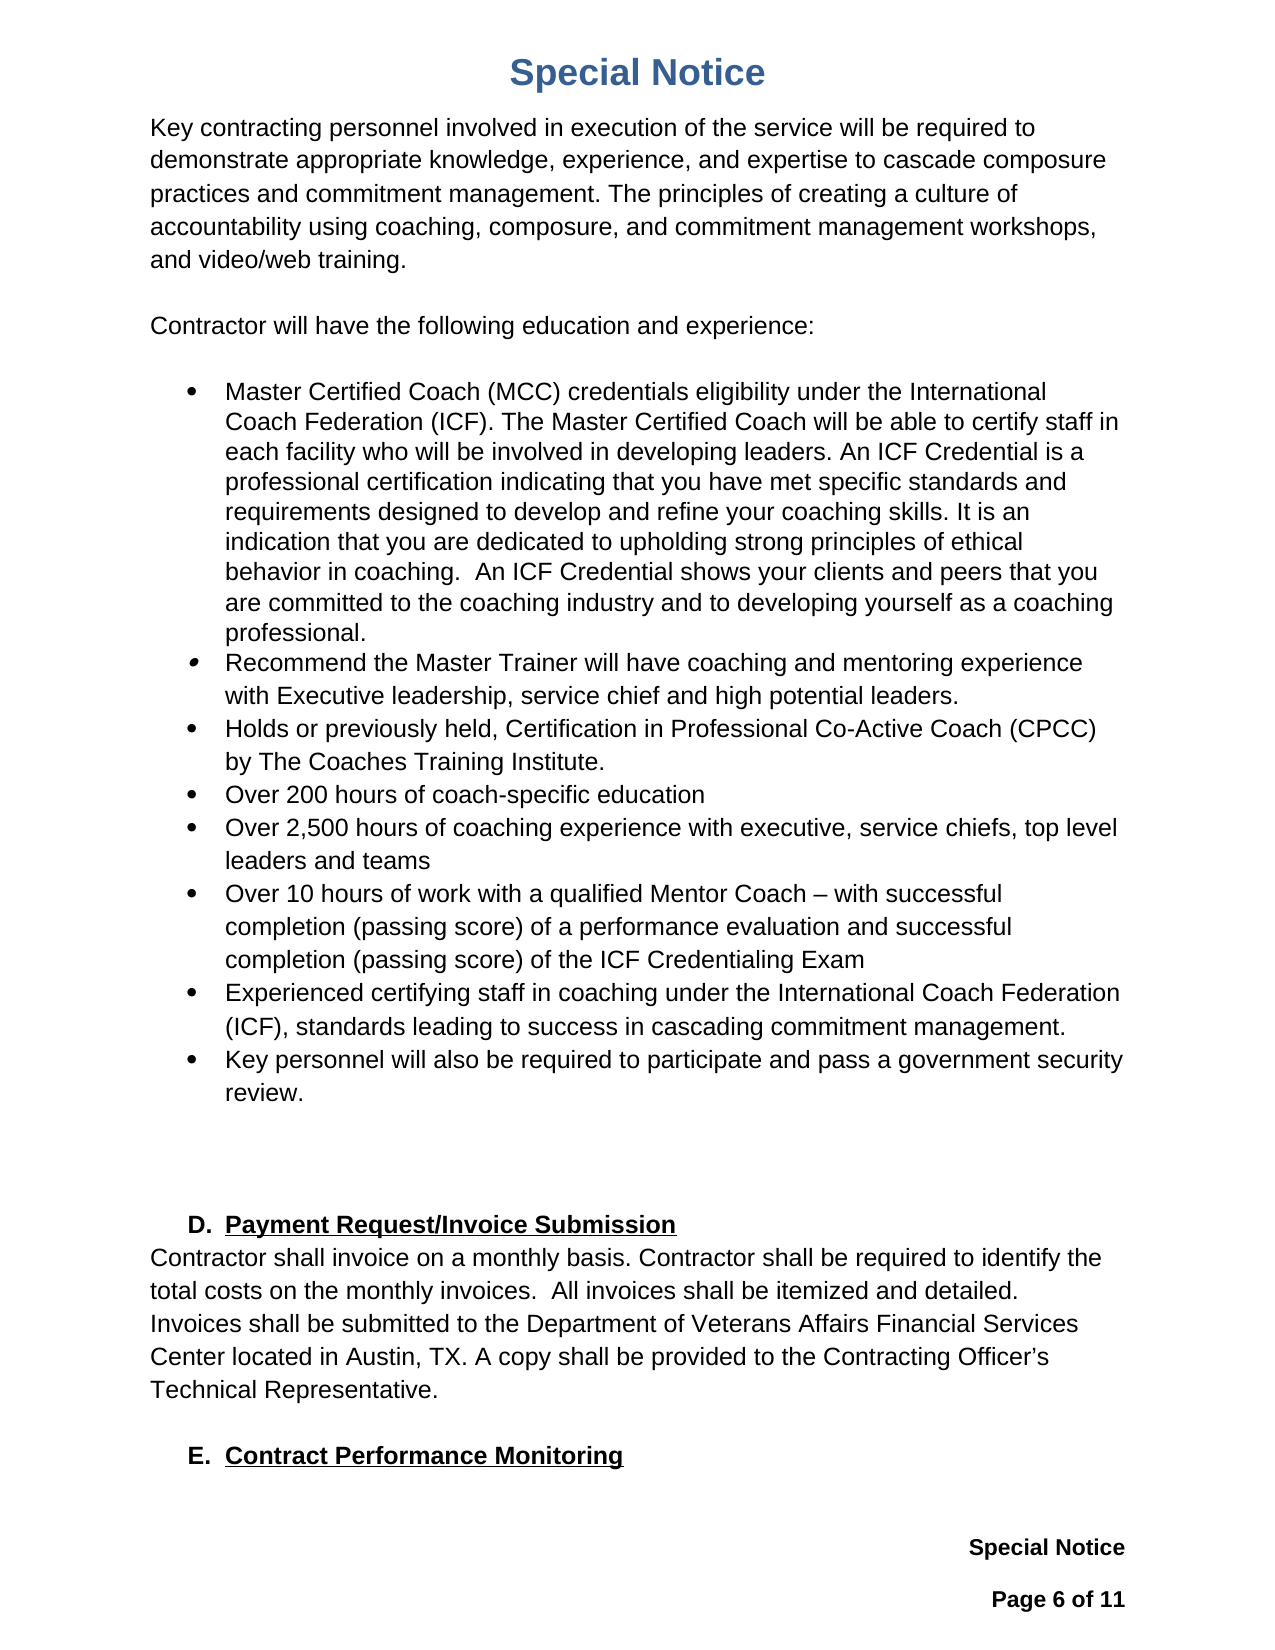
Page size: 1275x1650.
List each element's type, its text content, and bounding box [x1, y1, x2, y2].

list Master Certified Coach (MCC) credentials eligibility under the International Coach Federation (ICF). The Master Certified Coach will be able to certify staff in each facility who will be involved in developing leaders. An ICF Credential is a professional certification indicating that you have met specific standards and requirements designed to develop and refine your coaching skills. It is an indication that you are dedicated to upholding strong principles of ethical behavior in coaching. An ICF Credential shows your clients and peers that you are committed to the coaching industry and to developing yourself as a coaching professional. [187, 377, 1125, 646]
list Over 2,500 hours of coaching experience with executive, service chiefs, top level leaders and teams [187, 813, 1125, 875]
list Experienced certifying staff in coaching under the International Coach Federation (ICF), standards leading to success in cascading commitment management. [187, 978, 1125, 1040]
text Contractor will have the following education and experience: [150, 311, 1125, 339]
list Key personnel will also be required to participate and pass a government security review. [187, 1044, 1125, 1106]
list Holds or previously held, Certification in Professional Co-Active Coach (CPCC) by The Coaches Training Institute. [187, 714, 1125, 776]
list Over 10 hours of work with a qualified Mentor Coach – with successful completion (passing score) of a performance evaluation and successful completion (passing score) of the ICF Credentialing Exam [187, 879, 1125, 974]
list Over 200 hours of coach-specific education [187, 780, 1125, 809]
text Invoices shall be submitted to the Department of Veterans Affairs Financial Services Center located in Austin, TX. A copy shall be provided to the Contracting Officer’s Technical Representative. [150, 1309, 1125, 1404]
text Contractor shall invoice on a monthly basis. Contractor shall be required to identify the total costs on the monthly invoices. All invoices shall be itemized and detailed. [150, 1243, 1125, 1304]
list Contract Performance Monitoring [187, 1441, 1125, 1470]
list Recommend the Master Trainer will have coaching and mentoring experience with Executive leadership, service chief and high potential leaders. [187, 648, 1125, 709]
text Key contracting personnel involved in execution of the service will be required to demonstrate appropriate knowledge, experience, and expertise to cascade composure practices and commitment management. The principles of creating a culture of accountability using coaching, composure, and commitment management workshops, and video/web training. [150, 112, 1125, 273]
list Payment Request/Invoice Submission [187, 1210, 1125, 1238]
